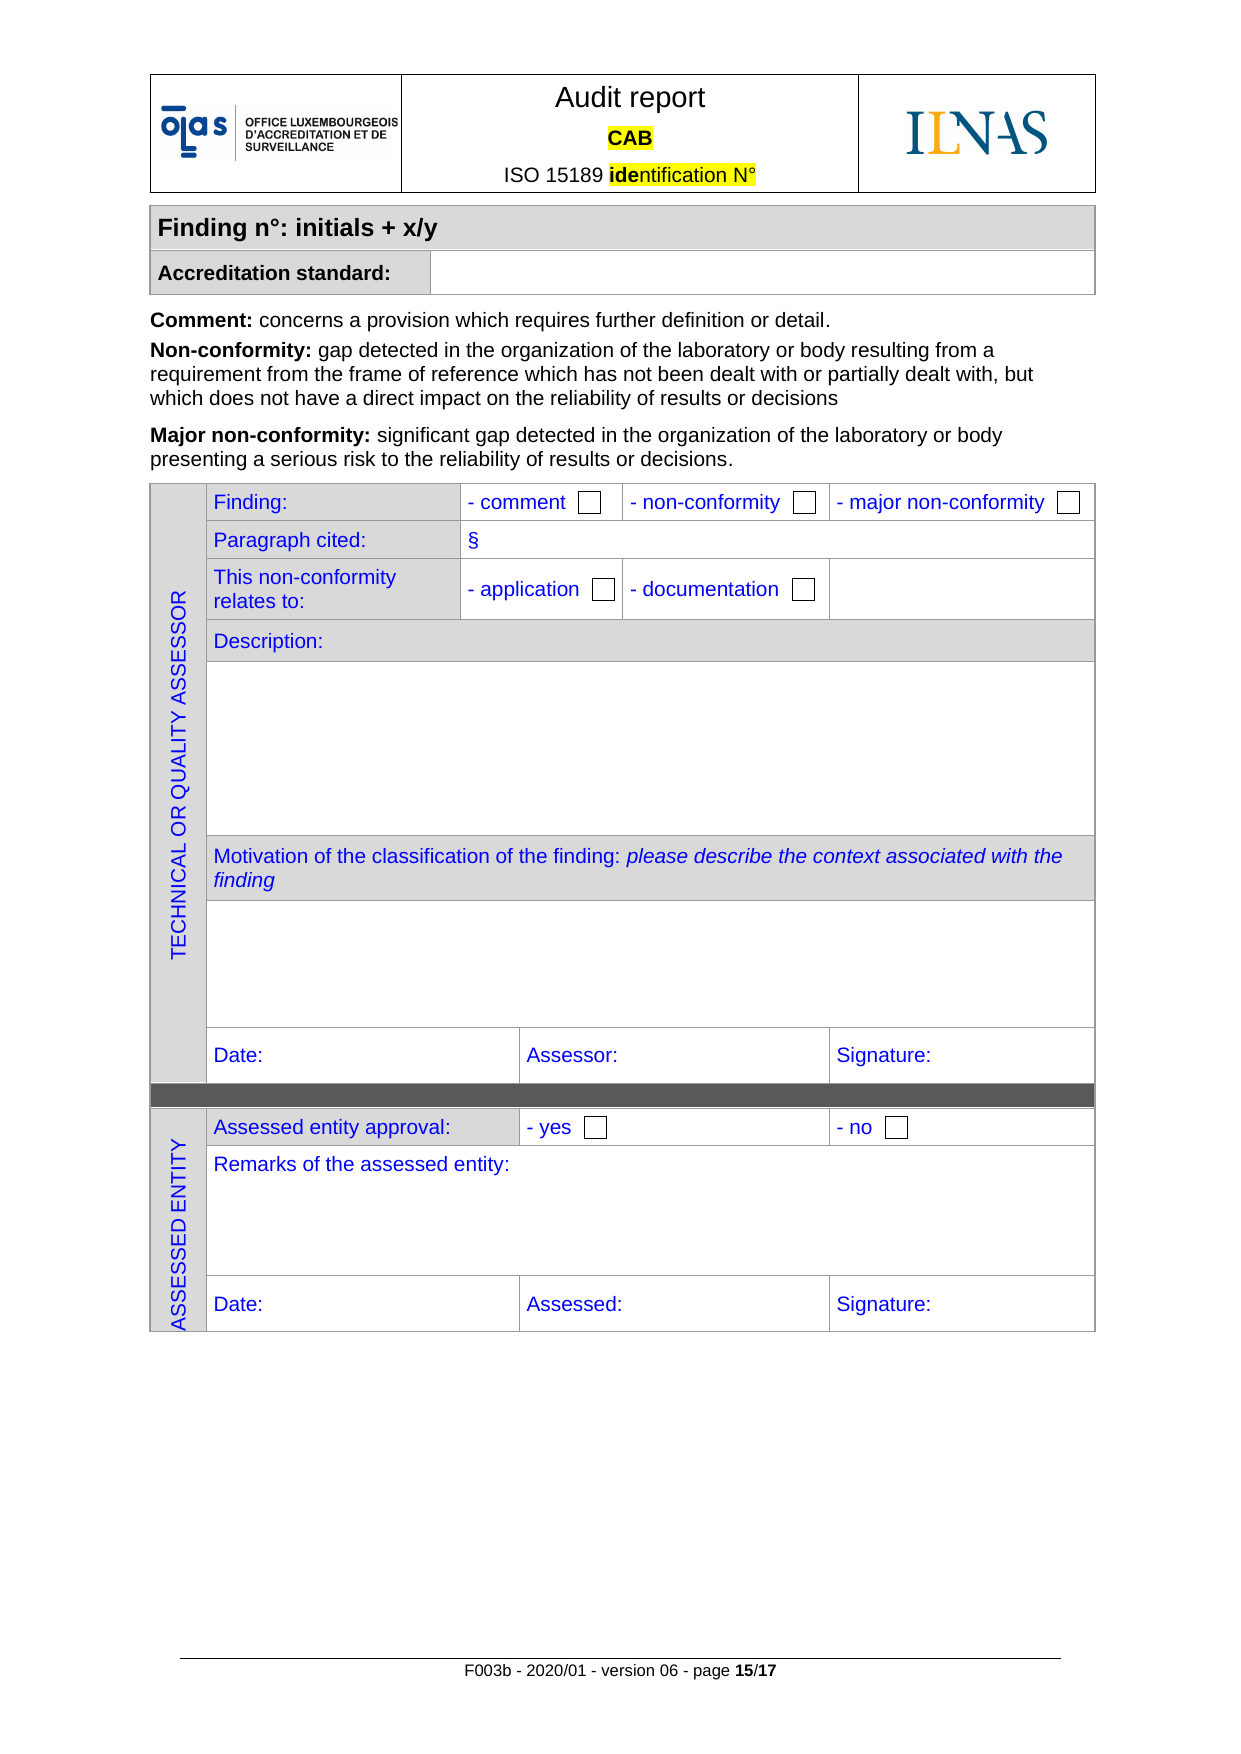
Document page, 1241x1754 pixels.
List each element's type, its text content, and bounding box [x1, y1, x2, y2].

table_cell Paragraph cited: [207, 521, 460, 558]
table_cell Signature: [830, 1276, 1094, 1331]
table_cell Motivation of the classification of the finding: please describe the context associated with the finding [207, 836, 1094, 900]
table_cell [151, 1084, 1094, 1107]
table_cell [207, 901, 1094, 1027]
table_cell Accreditation standard: [151, 251, 430, 294]
table_cell Assessed: [520, 1276, 829, 1331]
table_header Finding: [207, 484, 460, 520]
table_cell [431, 251, 1094, 294]
table_cell Date: [207, 1028, 519, 1082]
table_cell - documentation [623, 559, 829, 619]
table_cell - no [830, 1109, 1094, 1145]
text Comment: concerns a provision which requires further definition or detail. [150, 308, 1090, 332]
table_cell [830, 559, 1094, 619]
table_cell - application [461, 559, 622, 619]
table_cell This non-conformity relates to: [207, 559, 460, 619]
table_header - major non-conformity [830, 484, 1094, 520]
table_header Finding n°: initials + x/y [151, 206, 1094, 249]
table_cell Assessor: [520, 1028, 829, 1082]
table_header TECHNICAL OR QUALITY ASSESSOR [151, 484, 206, 1082]
table_cell Date: [207, 1276, 519, 1331]
picture [902, 109, 1052, 157]
table_cell § [461, 521, 1094, 558]
table_cell Description: [207, 620, 1094, 661]
table_header - non-conformity [623, 484, 829, 520]
table_cell - yes [520, 1109, 829, 1145]
text Non-conformity: gap detected in the organization of the laboratory or body resulting from a requirement from the frame of reference which has not been dealt with or partially dealt with, but which does not have a direct impact on the reliability of results or decisions [150, 338, 1093, 410]
table_cell Remarks of the assessed entity: [207, 1146, 1094, 1275]
table_cell [207, 662, 1094, 835]
table_cell Signature: [830, 1028, 1094, 1082]
table_cell Assessed entity approval: [207, 1109, 519, 1145]
picture [161, 105, 398, 161]
text Major non-conformity: significant gap detected in the organization of the laboratory or body presenting a serious risk to the reliability of results or decisions. [150, 422, 1093, 470]
table_cell assessed entity [151, 1109, 206, 1331]
table_header - comment [461, 484, 622, 520]
